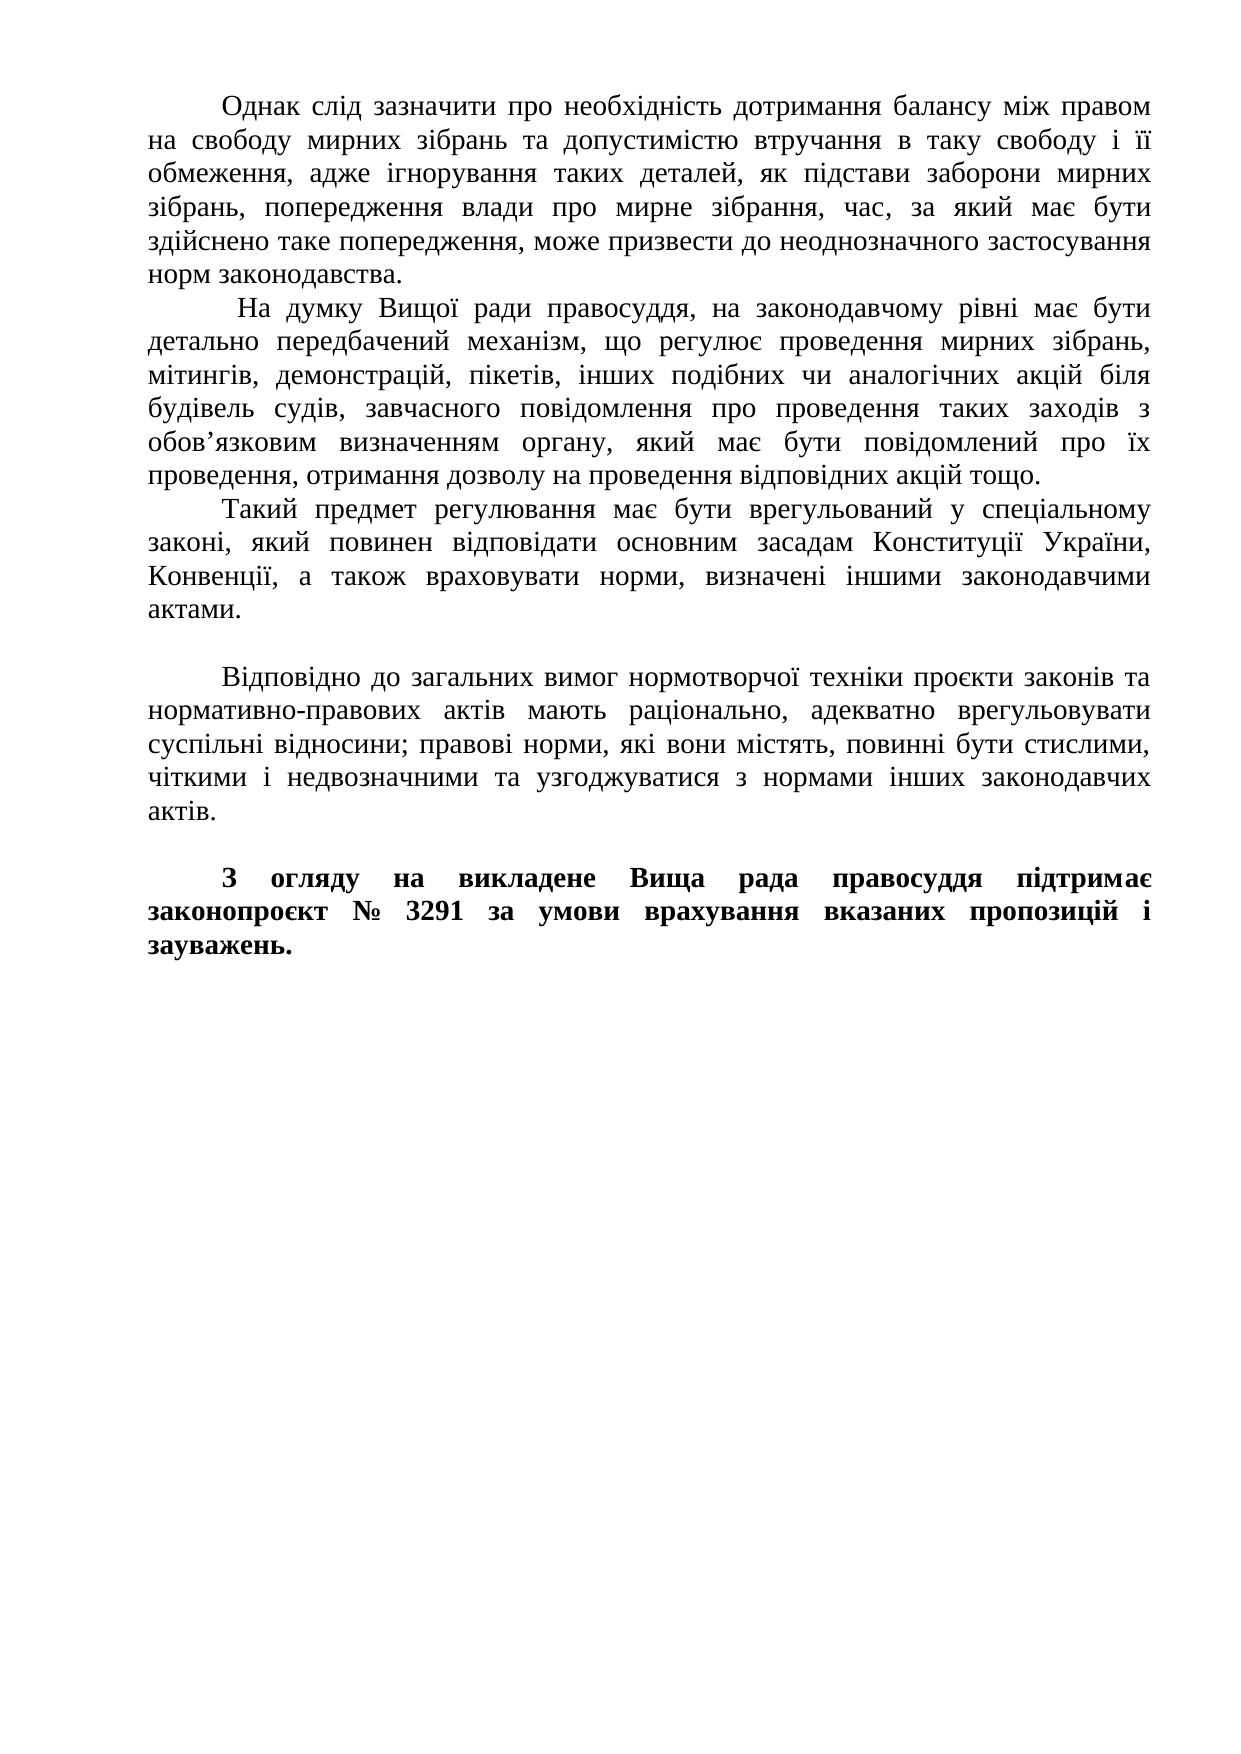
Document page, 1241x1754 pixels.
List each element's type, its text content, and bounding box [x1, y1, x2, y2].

text Відповідно до загальних вимог нормотворчої техніки проєкти законів та нормативно-правових актів мають раціонально, адекватно врегульовувати суспільні відносини; правові норми, які вони містять, повинні бути стислими, чіткими і недвозначними та узгоджуватися з нормами інших законодавчих актів. [148, 659, 1152, 826]
text На думку Вищої ради правосуддя, на законодавчому рівні має бути детально передбачений механізм, що регулює проведення мирних зібрань, мітингів, демонстрацій, пікетів, інших подібних чи аналогічних акцій біля будівель судів, завчасного повідомлення про проведення таких заходів з обов’язковим визначенням органу, який має бути повідомлений про їх проведення, отримання дозволу на проведення відповідних акцій тощо. [148, 290, 1152, 491]
text Однак слід зазначити про необхідність дотримання балансу між правом на свободу мирних зібрань та допустимістю втручання в таку свободу і її обмеження, адже ігнорування таких деталей, як підстави заборони мирних зібрань, попередження влади про мирне зібрання, час, за який має бути здійснено таке попередження, може призвести до неоднозначного застосування норм законодавства. [148, 88, 1152, 290]
text З огляду на викладене Вища рада правосуддя підтримає законопроєкт № 3291 за умови врахування вказаних пропозицій і зауважень. [148, 860, 1152, 961]
text Такий предмет регулювання має бути врегульований у спеціальному законі, який повинен відповідати основним засадам Конституції України, Конвенції, а також враховувати норми, визначені іншими законодавчими актами. [148, 491, 1152, 625]
